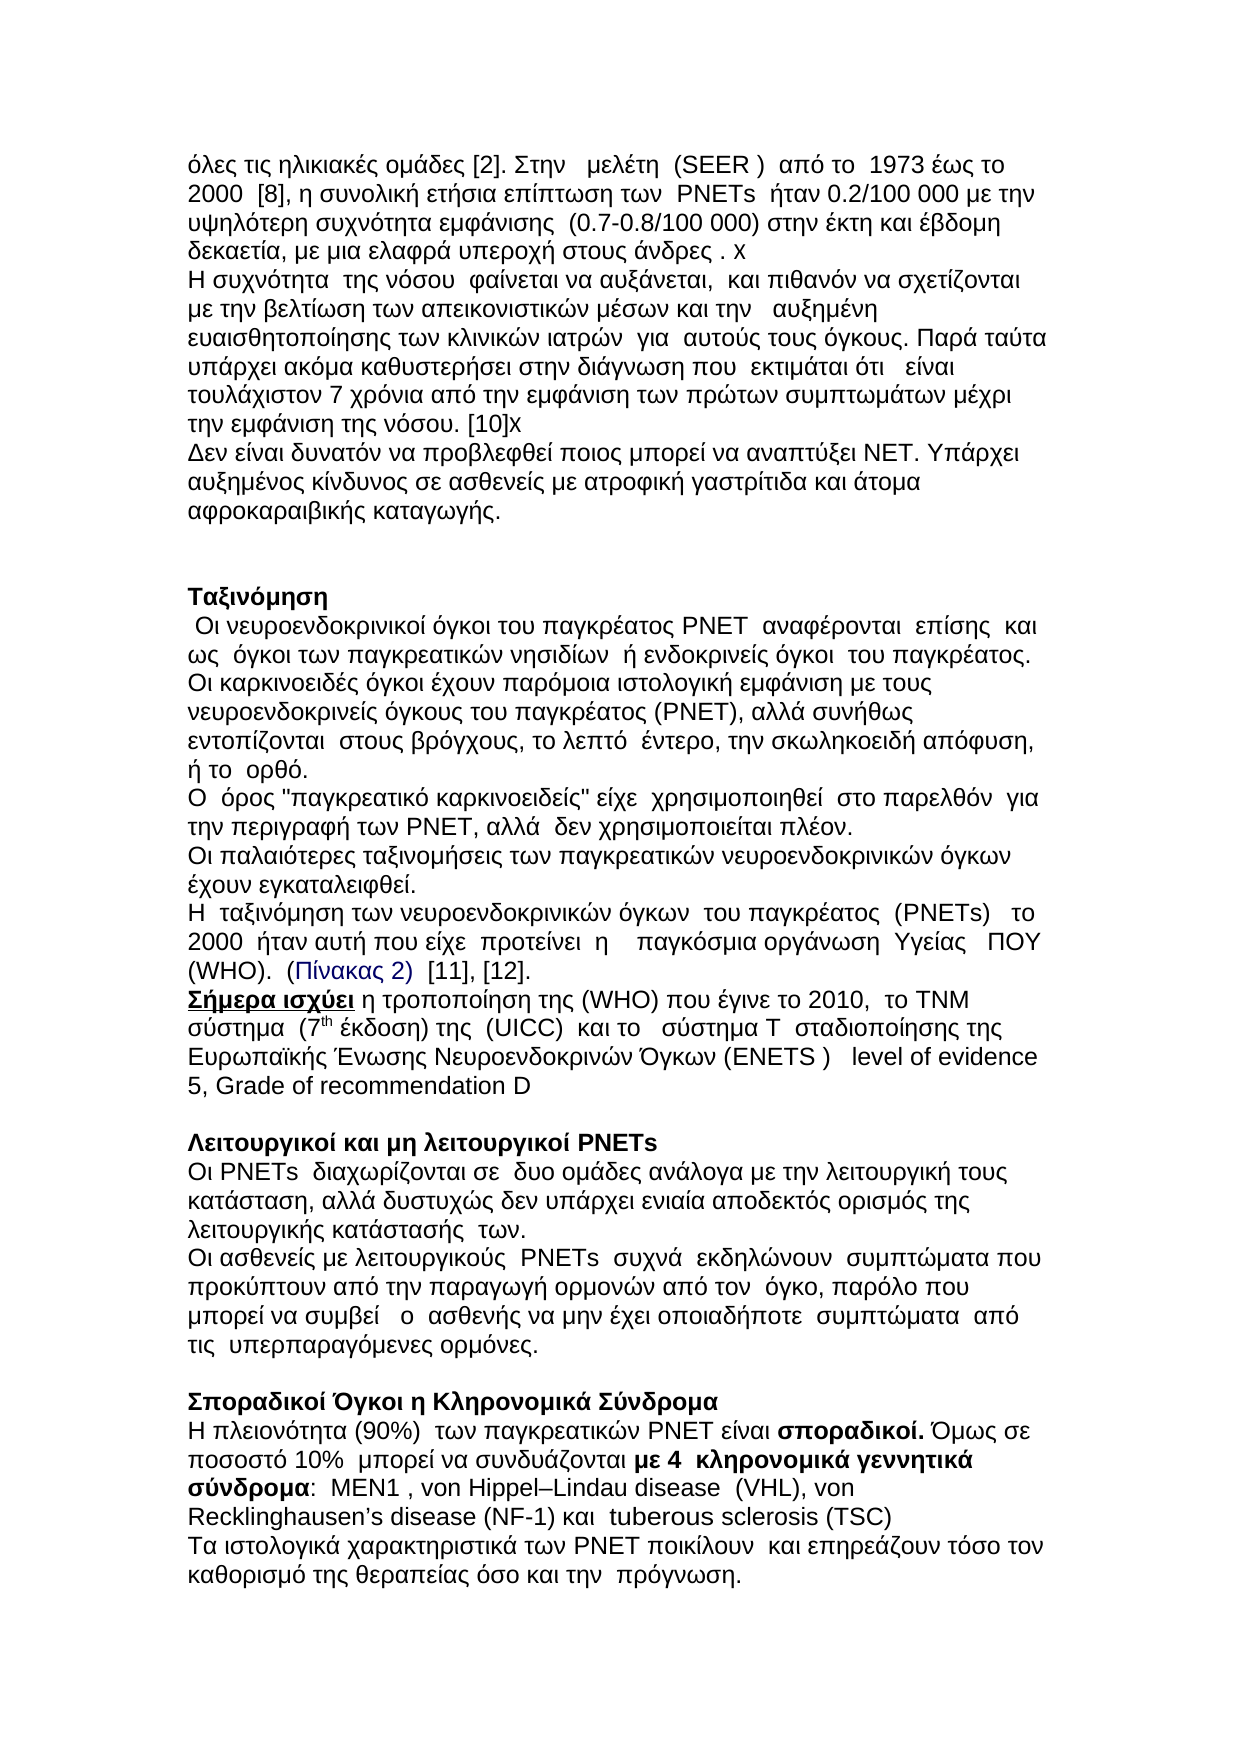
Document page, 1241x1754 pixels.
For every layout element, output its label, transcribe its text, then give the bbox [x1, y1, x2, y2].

text Οι νευροενδοκρινικοί όγκοι του παγκρέατος PΝΕΤ αναφέρονται επίσης και ως όγκοι των παγκρεατικών νησιδίων ή ενδοκρινείς όγκοι του παγκρέατος. Οι καρκινοειδές όγκοι έχουν παρόμοια ιστολογική εμφάνιση με τους νευροενδοκρινείς όγκους του παγκρέατος (PΝΕΤ), αλλά συνήθως εντοπίζονται στους βρόγχους, το λεπτό έντερο, την σκωληκοειδή απόφυση, ή το ορθό. [187, 611, 1053, 783]
text Ταξινόμηση [187, 582, 1053, 611]
text Ο όρος "παγκρεατικό καρκινοειδείς" είχε χρησιμοποιηθεί στο παρελθόν για την περιγραφή των ΡΝΕΤ, αλλά δεν χρησιμοποιείται πλέον. [187, 783, 1053, 841]
text Σήμερα ισχύει η τροποποίηση της (WHO) που έγινε το 2010, το TNM σύστημα (7th έκδοση) της (UICC) και το σύστημα Τ σταδιοποίησης της Ευρωπαϊκής Ένωσης Νευροενδοκρινών Όγκων (ENETS ) level of evidence 5, Grade of recommendation D [187, 984, 1053, 1099]
text Λειτουργικοί και μη λειτουργικοί PΝETs [187, 1128, 1053, 1157]
text Η ταξινόμηση των νευροενδοκρινικών όγκων του παγκρέατος (PΝETs) το 2000 ήταν αυτή που είχε προτείνει η παγκόσμια οργάνωση Υγείας ΠΟΥ (WHO). (Πίνακας 2) [11], [12]. [187, 898, 1053, 984]
text Οι PΝETs διαχωρίζονται σε δυο ομάδες ανάλογα με την λειτουργική τους κατάσταση, αλλά δυστυχώς δεν υπάρχει ενιαία αποδεκτός ορισμός της λειτουργικής κατάστασής των. [187, 1157, 1053, 1243]
text Σποραδικοί Όγκοι η Κληρονομικά Σύνδρομα [187, 1387, 1053, 1416]
text Οι ασθενείς με λειτουργικούς PΝETs συχνά εκδηλώνουν συμπτώματα που προκύπτουν από την παραγωγή ορμονών από τον όγκο, παρόλο που μπορεί να συμβεί ο ασθενής να μην έχει οποιαδήποτε συμπτώματα από τις υπερπαραγόμενες ορμόνες. [187, 1243, 1053, 1358]
text Η πλειονότητα (90%) των παγκρεατικών PNET είναι σποραδικοί. Όμως σε ποσοστό 10% μπορεί να συνδυάζονται με 4 κληρονομικά γεννητικά σύνδρομα: ΜΕΝ1 , von Hippel–Lindau disease (VHL), von Recklinghausen’s disease (NF-1) και tuberous sclerosis (TSC) Τα ιστολογικά χαρακτηριστικά των PNET ποικίλουν και επηρεάζουν τόσο τον καθορισμό της θεραπείας όσο και την πρόγνωση. [187, 1416, 1053, 1588]
text Οι παλαιότερες ταξινομήσεις των παγκρεατικών νευροενδοκρινικών όγκων έχουν εγκαταλειφθεί. [187, 841, 1053, 898]
